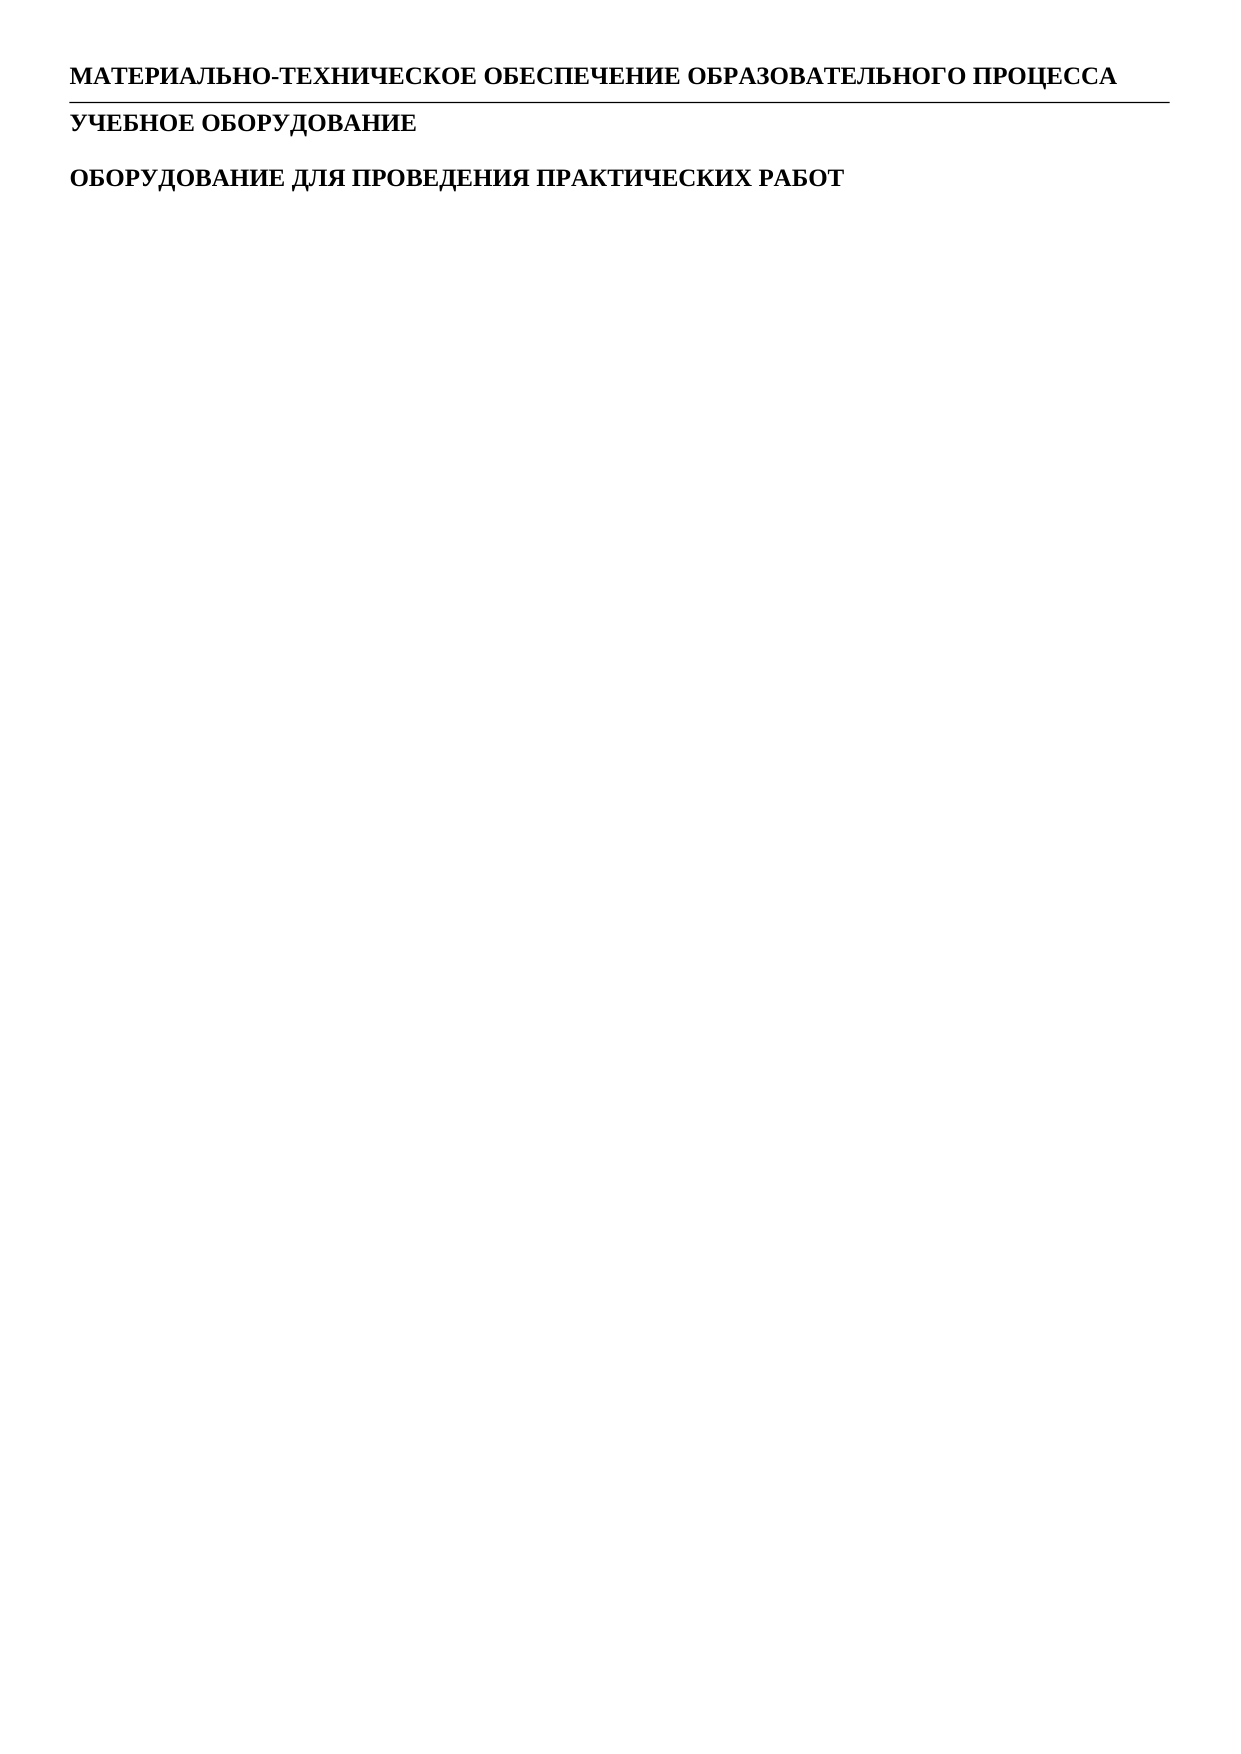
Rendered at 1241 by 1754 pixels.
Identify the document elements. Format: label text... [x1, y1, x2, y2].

text УЧЕБНОЕ ОБОРУДОВАНИЕ [69, 108, 1192, 137]
subtitle ОБОРУДОВАНИЕ ДЛЯ ПРОВЕДЕНИЯ ПРАКТИЧЕСКИХ РАБОТ [69, 163, 1192, 192]
subtitle МАТЕРИАЛЬНО-ТЕХНИЧЕСКОЕ ОБЕСПЕЧЕНИЕ ОБРАЗОВАТЕЛЬНОГО ПРОЦЕССА [69, 61, 1192, 90]
